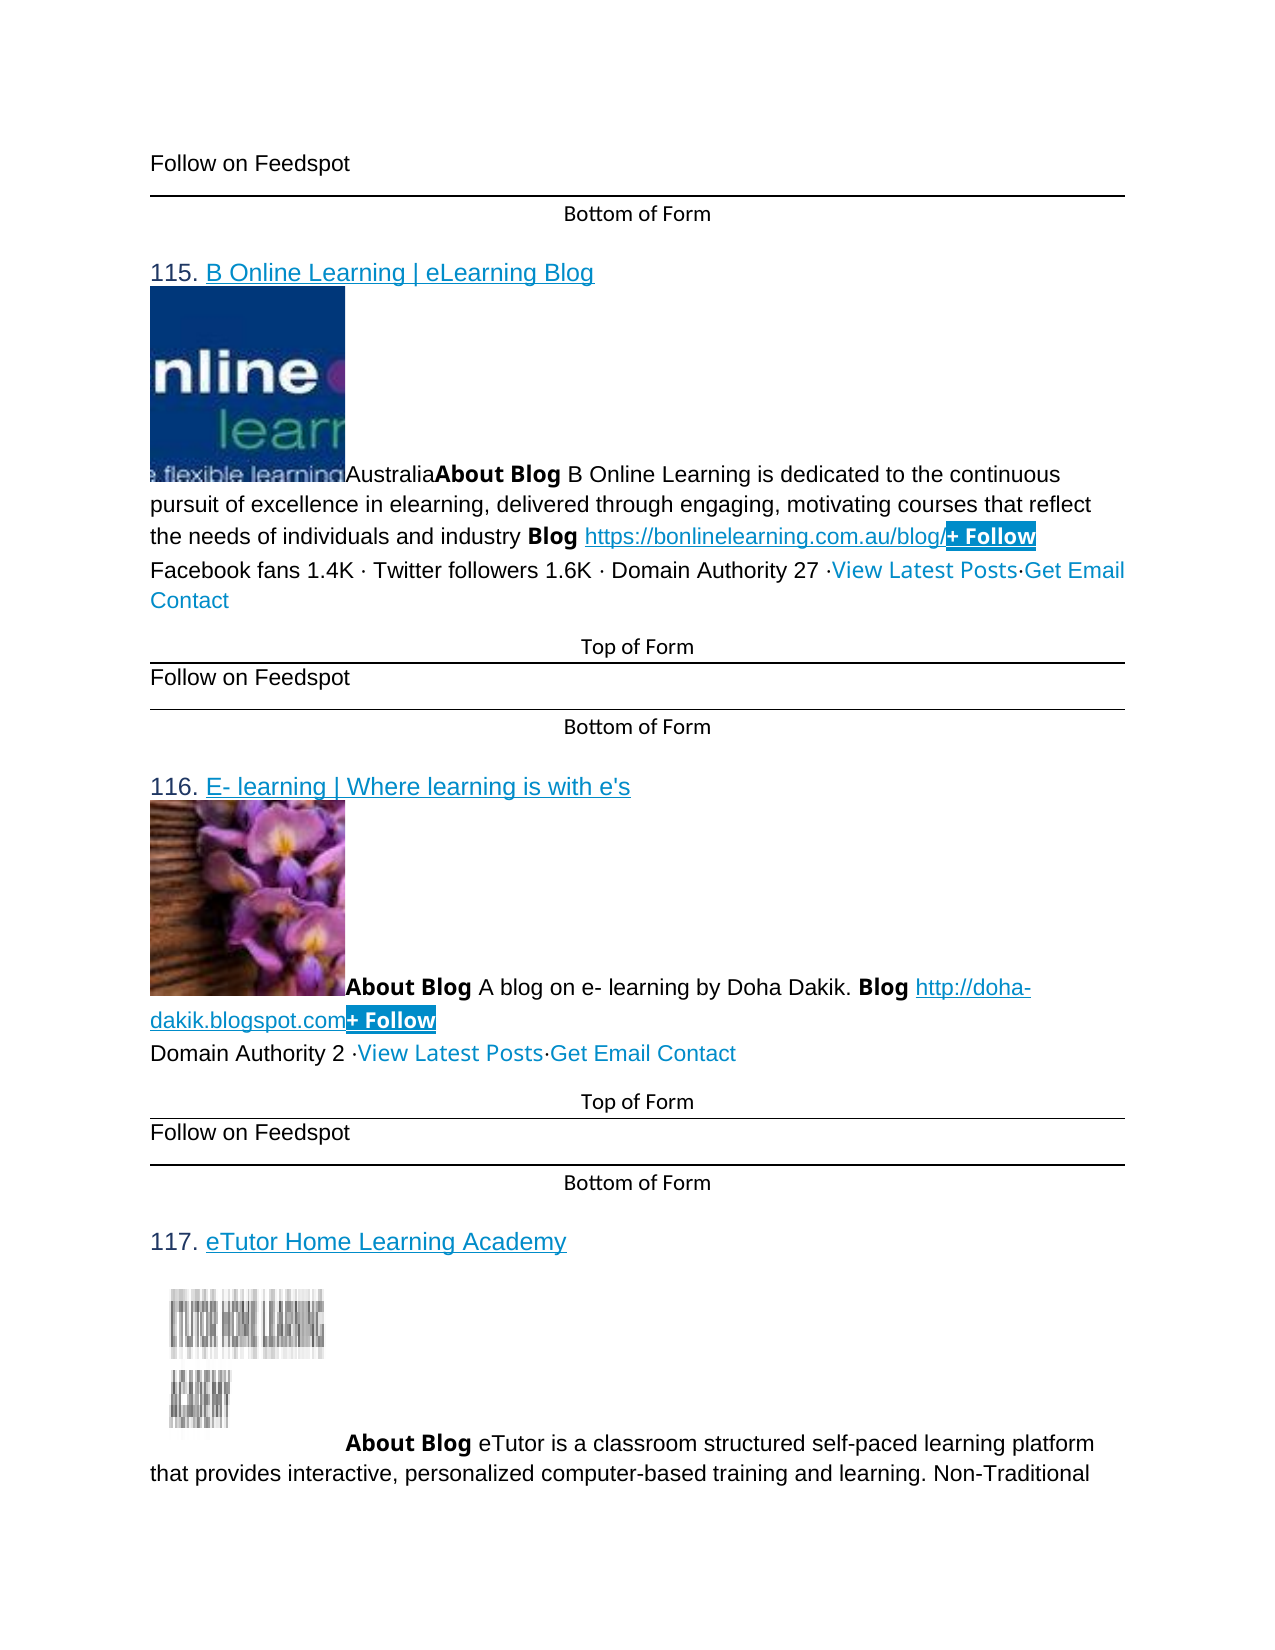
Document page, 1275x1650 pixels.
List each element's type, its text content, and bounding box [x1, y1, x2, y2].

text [150, 1256, 1125, 1486]
text About Blog A blog on e- learning by Doha Dakik. Blog http://doha-dakik.blogspot.com+ Follow Domain Authority 2 ⋅View Latest Posts⋅Get Email Contact [150, 800, 1125, 1068]
text Follow on Feedspot [150, 664, 1125, 690]
text Follow on Feedspot [150, 1119, 1125, 1146]
subtitle 116. E- learning | Where learning is with e's [150, 772, 1125, 800]
subtitle 117. eTutor Home Learning Academy [150, 1227, 1125, 1256]
text Top of Form [150, 632, 1125, 662]
text Bottom of Form [150, 710, 1125, 740]
picture [150, 1256, 346, 1452]
text Bottom of Form [150, 1166, 1125, 1196]
subtitle 115. B Online Learning | eLearning Blog [150, 258, 1125, 287]
picture [150, 800, 346, 996]
text AustraliaAbout Blog B Online Learning is dedicated to the continuous pursuit of excellence in elearning, delivered through engaging, motivating courses that reflect the needs of individuals and industry Blog https://bonlinelearning.com.au/blog/+ Follow Facebook fans 1.4K ⋅ Twitter followers 1.6K ⋅ Domain Authority 27 ⋅View Latest Posts⋅Get Email Contact [150, 287, 1125, 613]
text Bottom of Form [150, 197, 1125, 227]
text Top of Form [150, 1087, 1125, 1118]
picture [150, 286, 346, 482]
text Follow on Feedspot [150, 150, 1125, 176]
